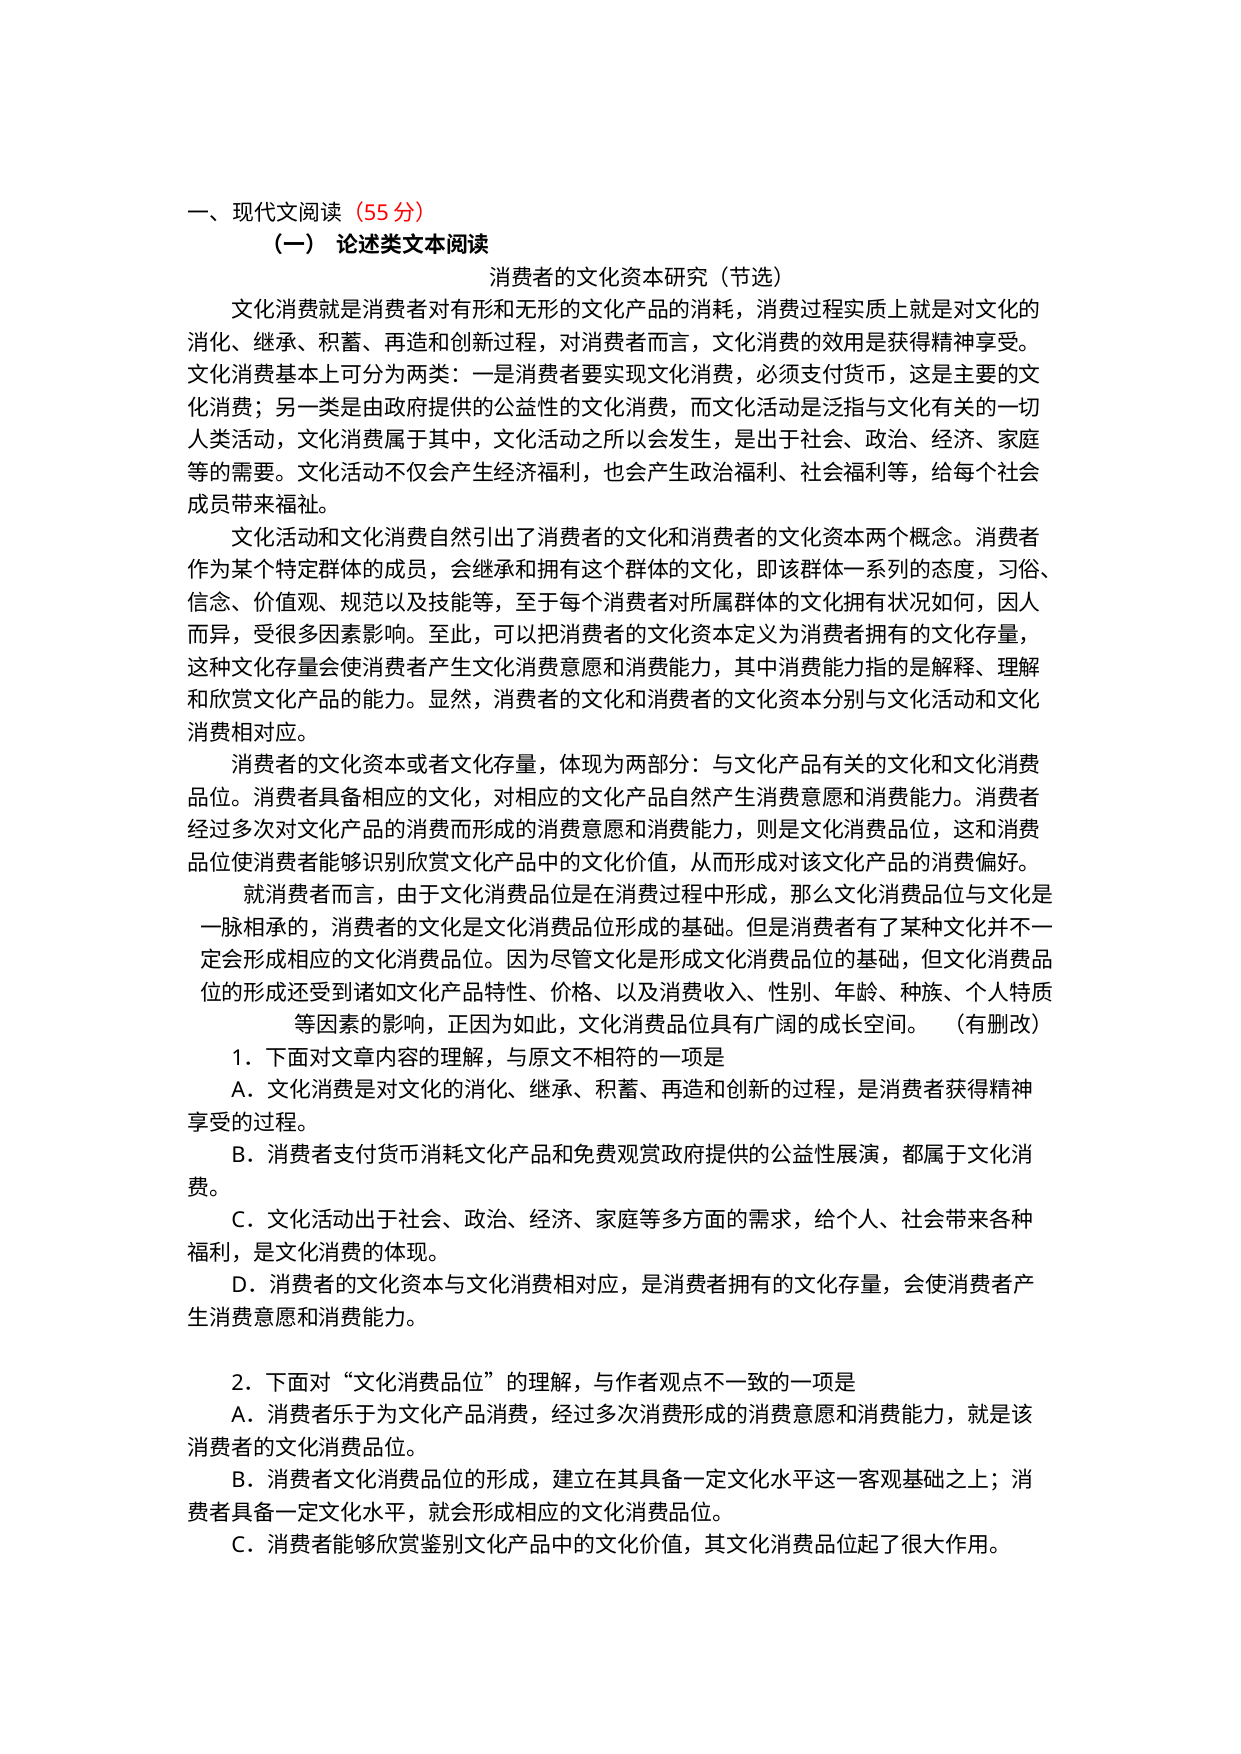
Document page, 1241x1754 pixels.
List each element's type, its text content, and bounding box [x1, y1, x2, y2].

text C．消费者能够欣赏鉴别文化产品中的文化价值，其文化消费品位起了很大作用。 [187, 1527, 1053, 1559]
text B．消费者文化消费品位的形成，建立在其具备一定文化水平这一客观基础之上；消费者具备一定文化水平，就会形成相应的文化消费品位。 [187, 1462, 1053, 1527]
text 文化消费就是消费者对有形和无形的文化产品的消耗，消费过程实质上就是对文化的消化、继承、积蓄、再造和创新过程，对消费者而言，文化消费的效用是获得精神享受。文化消费基本上可分为两类：一是消费者要实现文化消费，必须支付货币，这是主要的文化消费；另一类是由政府提供的公益性的文化消费，而文化活动是泛指与文化有关的一切人类活动，文化消费属于其中，文化活动之所以会发生，是出于社会、政治、经济、家庭等的需要。文化活动不仅会产生经济福利，也会产生政治福利、社会福利等，给每个社会成员带来福祉。 [187, 292, 1053, 519]
text 2．下面对“文化消费品位”的理解，与作者观点不一致的一项是 [187, 1364, 1053, 1397]
text 消费者的文化资本研究（节选） [187, 259, 1053, 292]
list 论述类文本阅读 [261, 227, 1053, 259]
text A．消费者乐于为文化产品消费，经过多次消费形成的消费意愿和消费能力，就是该消费者的文化消费品位。 [187, 1397, 1053, 1462]
text B．消费者支付货币消耗文化产品和免费观赏政府提供的公益性展演，都属于文化消费。 [187, 1137, 1053, 1202]
list 现代文阅读（55分） [187, 194, 1053, 227]
text 消费者的文化资本或者文化存量，体现为两部分：与文化产品有关的文化和文化消费品位。消费者具备相应的文化，对相应的文化产品自然产生消费意愿和消费能力。消费者经过多次对文化产品的消费而形成的消费意愿和消费能力，则是文化消费品位，这和消费品位使消费者能够识别欣赏文化产品中的文化价值，从而形成对该文化产品的消费偏好。 [187, 747, 1053, 877]
text C．文化活动出于社会、政治、经济、家庭等多方面的需求，给个人、社会带来各种福利，是文化消费的体现。 [187, 1202, 1053, 1267]
text 就消费者而言，由于文化消费品位是在消费过程中形成，那么文化消费品位与文化是一脉相承的，消费者的文化是文化消费品位形成的基础。但是消费者有了某种文化并不一定会形成相应的文化消费品位。因为尽管文化是形成文化消费品位的基础，但文化消费品位的形成还受到诸如文化产品特性、价格、以及消费收入、性别、年龄、种族、个人特质等因素的影响，正因为如此，文化消费品位具有广阔的成长空间。 （有删改） [187, 877, 1053, 1039]
text 文化活动和文化消费自然引出了消费者的文化和消费者的文化资本两个概念。消费者作为某个特定群体的成员，会继承和拥有这个群体的文化，即该群体一系列的态度，习俗、信念、价值观、规范以及技能等，至于每个消费者对所属群体的文化拥有状况如何，因人而异，受很多因素影响。至此，可以把消费者的文化资本定义为消费者拥有的文化存量，这种文化存量会使消费者产生文化消费意愿和消费能力，其中消费能力指的是解释、理解和欣赏文化产品的能力。显然，消费者的文化和消费者的文化资本分别与文化活动和文化消费相对应。 [187, 519, 1053, 747]
text D．消费者的文化资本与文化消费相对应，是消费者拥有的文化存量，会使消费者产生消费意愿和消费能力。 [187, 1267, 1053, 1332]
text A．文化消费是对文化的消化、继承、积蓄、再造和创新的过程，是消费者获得精神享受的过程。 [187, 1072, 1053, 1137]
text 1．下面对文章内容的理解，与原文不相符的一项是 [187, 1039, 1053, 1072]
